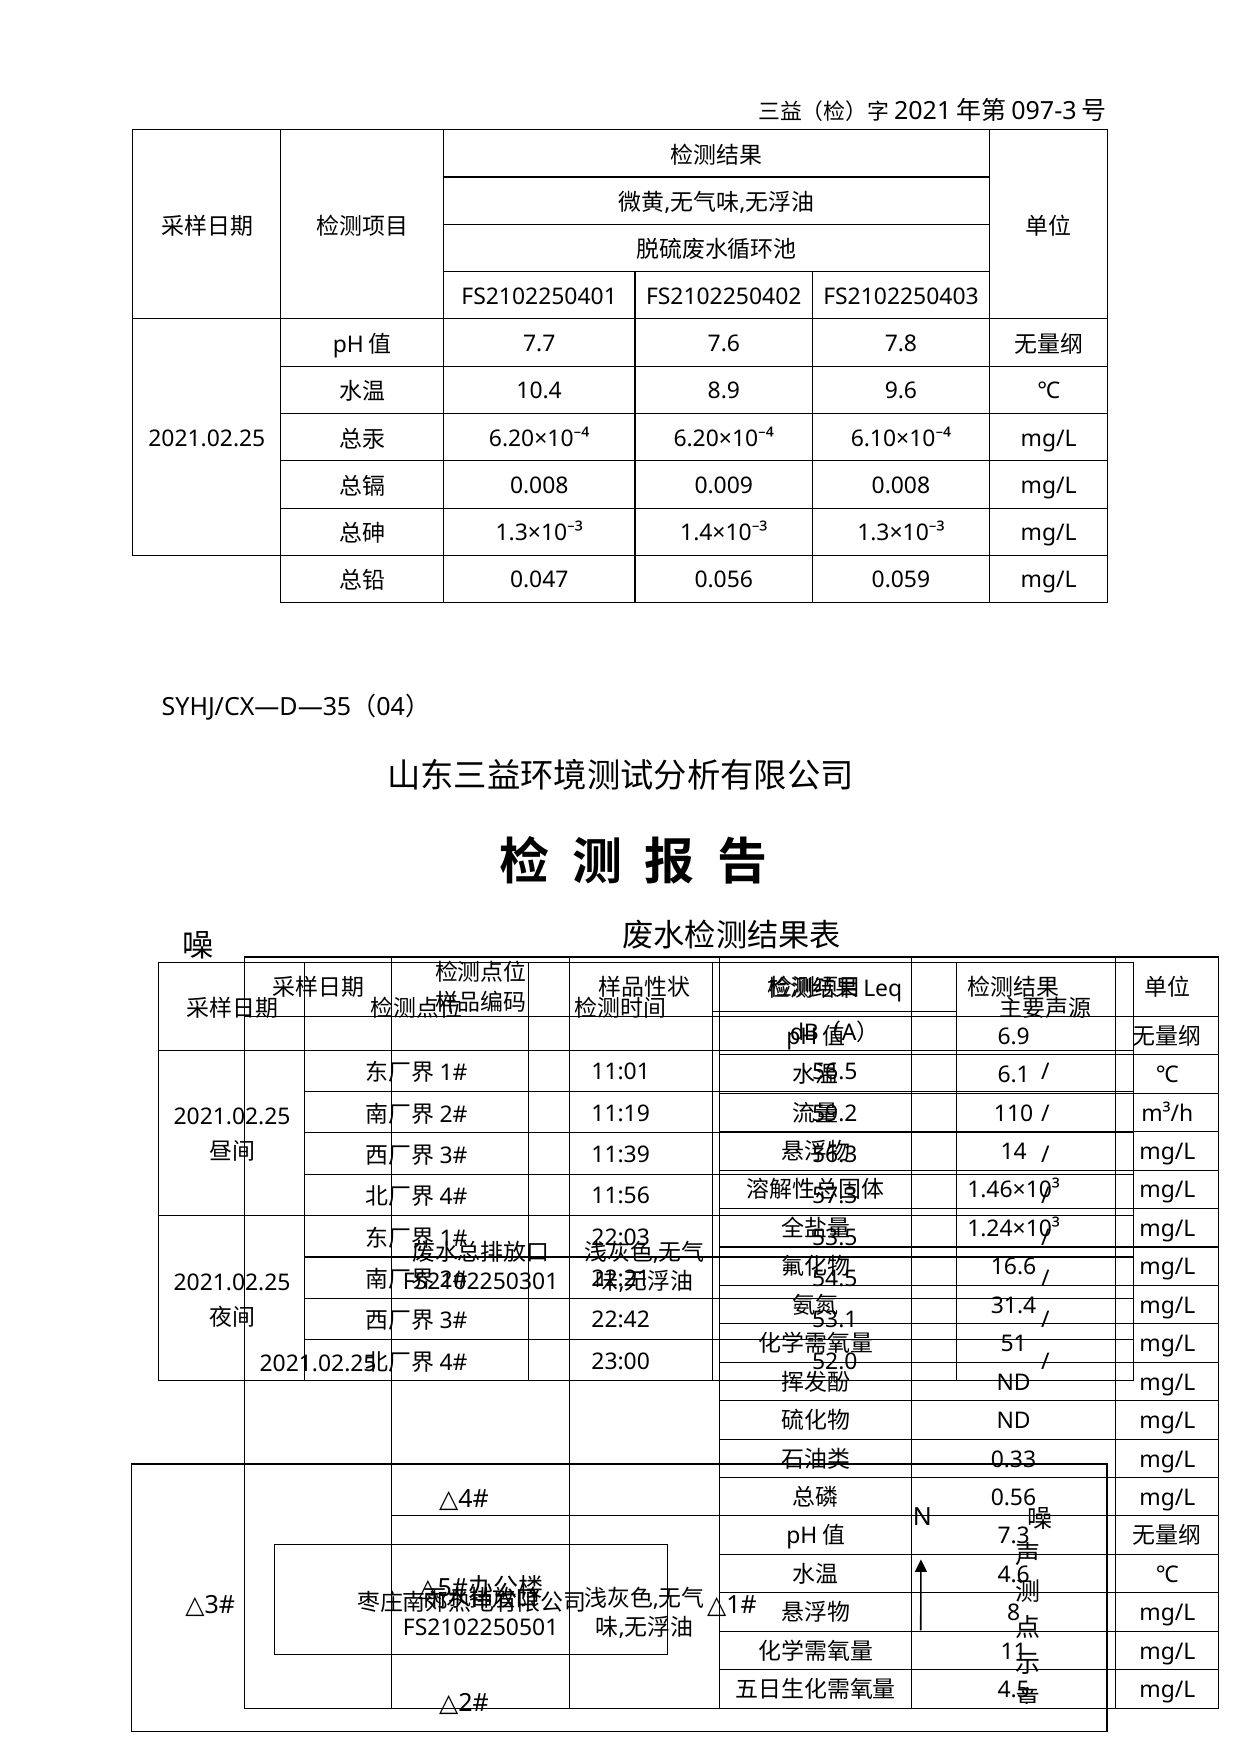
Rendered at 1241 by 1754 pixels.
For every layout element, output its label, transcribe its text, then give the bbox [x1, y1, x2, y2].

table_cell 脱硫废水循环池 [444, 225, 989, 271]
table_cell 0.008 [444, 461, 634, 507]
table_cell 14 [912, 1132, 1115, 1169]
table_cell 0.059 [813, 556, 989, 602]
table_cell 化学需氧量 [720, 1632, 911, 1669]
table_cell 4.6 [912, 1555, 1115, 1592]
table_cell 悬浮物 [720, 1593, 911, 1631]
table_cell 雨水排放口 FS2102250501 [392, 1516, 569, 1708]
table_cell mg/L [1116, 1478, 1218, 1515]
table_cell 8 [912, 1593, 1115, 1631]
table_cell mg/L [1116, 1286, 1218, 1323]
table_cell mg/L [990, 556, 1107, 602]
table_cell 总镉 [281, 461, 443, 507]
table_cell mg/L [1116, 1440, 1218, 1477]
table_cell 悬浮物 [720, 1132, 911, 1169]
table_cell 化学需氧量 [720, 1324, 911, 1362]
table_cell mg/L [1116, 1132, 1218, 1169]
table_cell 挥发酚 [720, 1363, 911, 1400]
table_cell 51 [912, 1324, 1115, 1362]
table_cell 7.3 [912, 1516, 1115, 1554]
table_cell mg/L [1116, 1363, 1218, 1400]
table_cell 11 [912, 1632, 1115, 1669]
table_cell mg/L [1116, 1209, 1218, 1246]
table_cell 总磷 [720, 1478, 911, 1515]
table_cell 1.3×10⁻³ [813, 509, 989, 555]
table_cell pH值 [281, 319, 443, 366]
text 山东三益环境测试分析有限公司 [74, 739, 1166, 807]
table_cell 6.10×10⁻⁴ [813, 414, 989, 460]
table_cell 浅灰色,无气味,无浮油 [570, 1017, 719, 1515]
table_cell 31.4 [912, 1286, 1115, 1323]
table_cell 总汞 [281, 414, 443, 460]
table_cell 无量纲 [1116, 1516, 1218, 1554]
table_cell 6.20×10⁻⁴ [444, 414, 634, 460]
table_cell 采样日期 [159, 963, 244, 1049]
table_cell 氟化物 [720, 1248, 911, 1285]
table_cell 2021.02.25 昼间 [159, 1051, 244, 1215]
table_cell 总砷 [281, 509, 443, 555]
table_cell 总铅 [281, 556, 443, 602]
table_cell ℃ [1116, 1555, 1218, 1592]
table_cell ℃ [990, 367, 1107, 413]
table_cell 单位 [990, 130, 1107, 318]
table_cell 采样日期 [245, 958, 391, 1016]
table_cell 7.7 [444, 319, 634, 366]
table_cell pH值 [720, 1516, 911, 1554]
table_cell FS2102250402 [636, 272, 812, 318]
table_header 噪声检测结果统计表 [159, 909, 244, 962]
table_cell 氨氮 [720, 1286, 911, 1323]
table_cell 单位 [1116, 958, 1218, 1016]
table_cell 无量纲 [990, 319, 1107, 366]
table_cell 检测点位 样品编码 [392, 958, 569, 1016]
table_cell 2021.02.25 [133, 319, 280, 555]
table_cell 1.4×10⁻³ [636, 509, 812, 555]
table_cell 流量 [720, 1094, 911, 1131]
table_cell ℃ [1116, 1055, 1218, 1093]
table_cell mg/L [990, 509, 1107, 555]
table_cell m³/h [1116, 1094, 1218, 1131]
table_cell 检测结果 [912, 958, 1115, 1016]
table_cell 1.3×10⁻³ [444, 509, 634, 555]
table_cell 无量纲 [1116, 1017, 1218, 1054]
table_cell FS2102250401 [444, 272, 634, 318]
table_header 废水检测结果表 [244, 909, 1219, 956]
table_cell 样品性状 [570, 958, 719, 1016]
table_cell 10.4 [444, 367, 634, 413]
table_cell 0.056 [636, 556, 812, 602]
table_cell 7.6 [636, 319, 812, 366]
table_cell 硫化物 [720, 1401, 911, 1438]
table_cell 检测项目 [720, 958, 911, 1016]
table_cell mg/L [1116, 1401, 1218, 1438]
table_cell 9.6 [813, 367, 989, 413]
table_cell 110 [912, 1094, 1115, 1131]
table_cell 2021.02.25 [245, 1017, 391, 1708]
table_cell mg/L [990, 461, 1107, 507]
table_cell mg/L [1116, 1632, 1218, 1669]
table_cell 4.5 [912, 1670, 1115, 1708]
table_cell 1.46×10³ [912, 1171, 1115, 1208]
table_cell 石油类 [720, 1440, 911, 1477]
table_cell mg/L [990, 414, 1107, 460]
table_cell 0.047 [444, 556, 634, 602]
table_cell 微黄,无气味,无浮油 [444, 178, 989, 224]
table_cell 0.56 [912, 1478, 1115, 1515]
table_cell mg/L [1116, 1324, 1218, 1362]
table_cell 全盐量 [720, 1209, 911, 1246]
table_cell 水温 [720, 1055, 911, 1093]
table_cell 6.20×10⁻⁴ [636, 414, 812, 460]
table_cell 8.9 [636, 367, 812, 413]
text 检 测 报 告 [74, 807, 1193, 909]
table_cell mg/L [1116, 1248, 1218, 1285]
table_cell 7.8 [813, 319, 989, 366]
table_cell 0.009 [636, 461, 812, 507]
table_cell 0.008 [813, 461, 989, 507]
table_cell 采样日期 [133, 130, 280, 318]
table_cell 6.1 [912, 1055, 1115, 1093]
table_cell 0.33 [912, 1440, 1115, 1477]
table_cell 五日生化需氧量 [720, 1670, 911, 1708]
table_cell 水温 [281, 367, 443, 413]
table_cell 溶解性总固体 [720, 1171, 911, 1208]
table_cell 检测结果 [444, 130, 989, 176]
table_cell 1.24×10³ [912, 1209, 1115, 1246]
table_cell 检测项目 [281, 130, 443, 318]
table_cell 16.6 [912, 1248, 1115, 1285]
table_cell 废水总排放口 FS2102250301 [392, 1017, 569, 1515]
table_cell 浅灰色,无气味,无浮油 [570, 1516, 719, 1708]
table_cell 6.9 [912, 1017, 1115, 1054]
table_cell pH值 [720, 1017, 911, 1054]
table_cell mg/L [1116, 1593, 1218, 1631]
table_cell ND [912, 1401, 1115, 1438]
table_cell 水温 [720, 1555, 911, 1592]
table_cell ND [912, 1363, 1115, 1400]
text SYHJ/CX—D—35（04） [118, 671, 1166, 739]
table_cell mg/L [1116, 1670, 1218, 1708]
table_cell FS2102250403 [813, 272, 989, 318]
table_cell 2021.02.25 夜间 [159, 1216, 244, 1380]
table_cell mg/L [1116, 1171, 1218, 1208]
